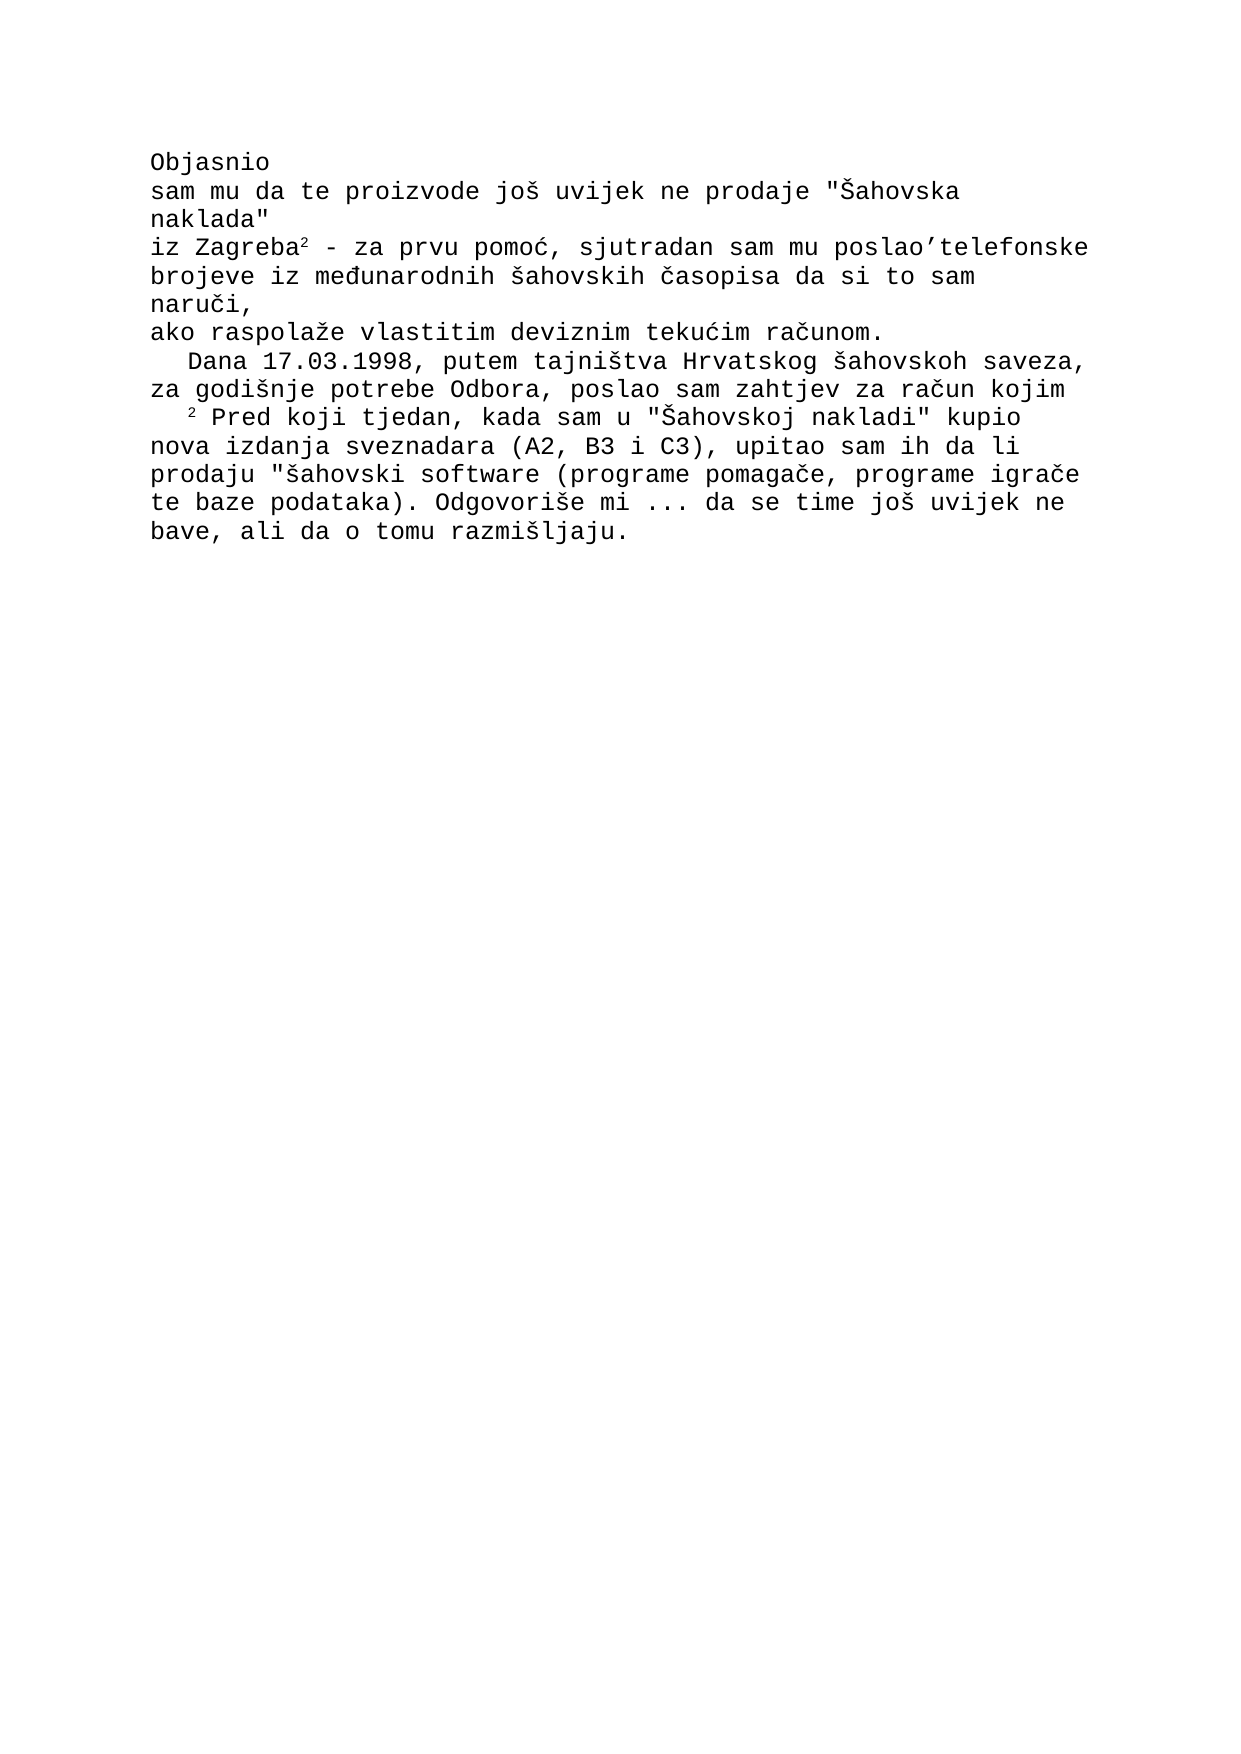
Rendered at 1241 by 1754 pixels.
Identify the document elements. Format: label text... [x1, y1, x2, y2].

text Dana 17.03.1998, putem tajništva Hrvatskog šahovskoh saveza, za godišnje potrebe Odbora, poslao sam zahtjev za račun kojim [150, 348, 1090, 405]
text 2 Pred koji tjedan, kada sam u "Šahovskoj nakladi" kupio nova izdanja sveznadara (A2, B3 i C3), upitao sam ih da li prodaju "šahovski software (programe pomagače, programe igrače te baze podataka). Odgovoriše mi ... da se time još uvijek ne bave, ali da o tomu razmišljaju. [150, 405, 1090, 547]
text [150, 150, 1090, 348]
